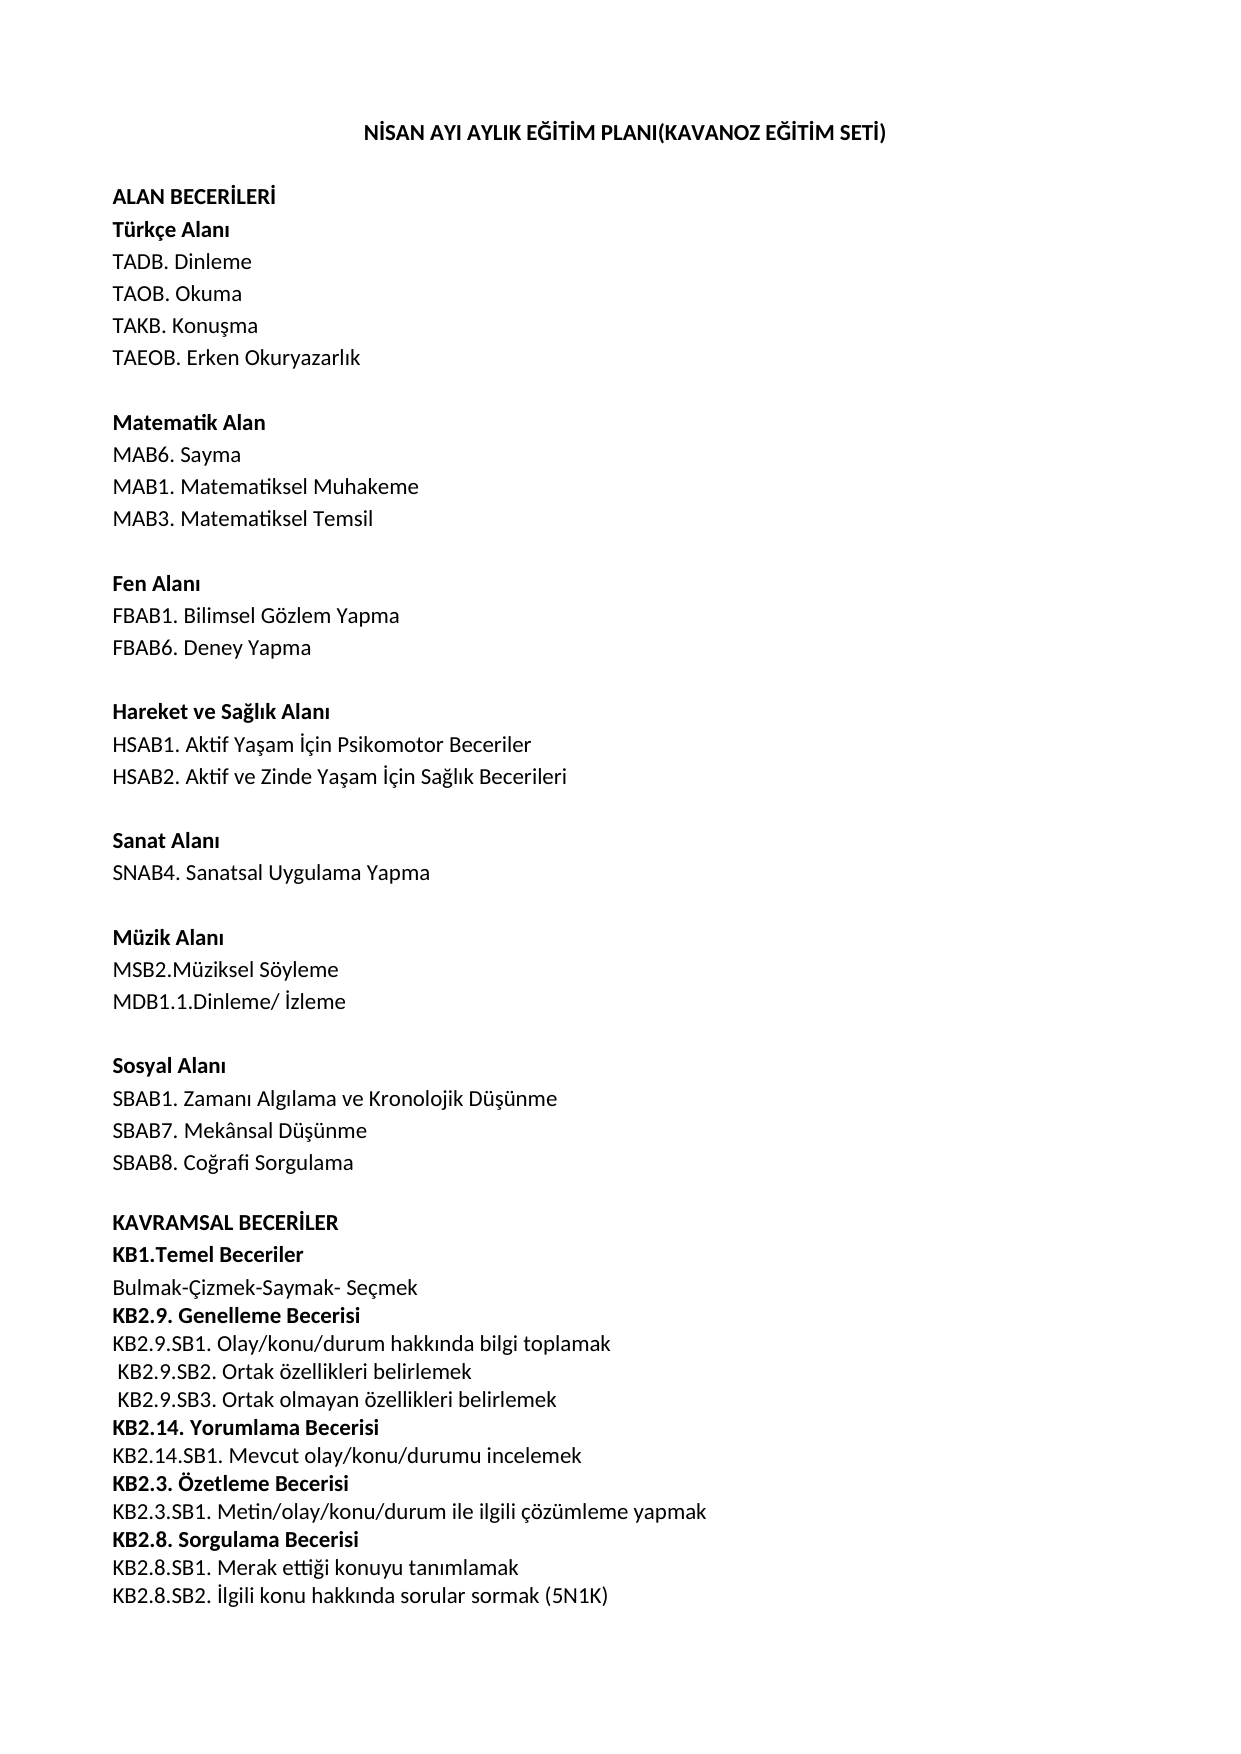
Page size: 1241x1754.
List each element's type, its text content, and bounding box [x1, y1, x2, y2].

text KB2.9.SB3. Ortak olmayan özellikleri belirlemek [112, 1385, 1128, 1413]
text SNAB4. Sanatsal Uygulama Yapma [112, 858, 1128, 886]
text SBAB7. Mekânsal Düşünme [112, 1116, 1128, 1144]
text KB2.8.SB2. İlgili konu hakkında sorular sormak (5N1K) [112, 1581, 1128, 1609]
text TAKB. Konuşma [112, 311, 1128, 339]
text KB2.9.SB2. Ortak özellikleri belirlemek [112, 1357, 1128, 1385]
text Fen Alanı [112, 569, 1128, 597]
text MAB1. Matematiksel Muhakeme [112, 472, 1128, 500]
text Sosyal Alanı [112, 1052, 1128, 1079]
text KB2.9. Genelleme Becerisi [112, 1301, 1128, 1329]
text TAEOB. Erken Okuryazarlık [112, 343, 1128, 371]
text Sanat Alanı [112, 826, 1128, 854]
text ALAN BECERİLERİ [112, 182, 1128, 211]
text SBAB8. Coğrafi Sorgulama [112, 1148, 1128, 1176]
text KB2.3.SB1. Metin/olay/konu/durum ile ilgili çözümleme yapmak [112, 1497, 1128, 1525]
text Matematik Alan [112, 408, 1128, 436]
text KB2.8. Sorgulama Becerisi [112, 1525, 1128, 1553]
text TAOB. Okuma [112, 279, 1128, 307]
text KB2.8.SB1. Merak ettiği konuyu tanımlamak [112, 1553, 1128, 1581]
text KB2.14.SB1. Mevcut olay/konu/durumu incelemek [112, 1441, 1128, 1469]
text Müzik Alanı [112, 923, 1128, 951]
text KB2.9.SB1. Olay/konu/durum hakkında bilgi toplamak [112, 1329, 1128, 1357]
text HSAB2. Aktif ve Zinde Yaşam İçin Sağlık Becerileri [112, 762, 1128, 790]
text KAVRAMSAL BECERİLER [112, 1208, 1128, 1236]
text MAB3. Matematiksel Temsil [112, 504, 1128, 532]
text MDB1.1.Dinleme/ İzleme [112, 987, 1128, 1015]
text FBAB6. Deney Yapma [112, 633, 1128, 661]
text TADB. Dinleme [112, 247, 1128, 275]
text KB2.14. Yorumlama Becerisi [112, 1413, 1128, 1441]
text Hareket ve Sağlık Alanı [112, 697, 1128, 726]
text NİSAN AYI AYLIK EĞİTİM PLANI(KAVANOZ EĞİTİM SETİ) [112, 118, 1128, 146]
text Türkçe Alanı [112, 215, 1128, 243]
text SBAB1. Zamanı Algılama ve Kronolojik Düşünme [112, 1084, 1128, 1112]
text HSAB1. Aktif Yaşam İçin Psikomotor Beceriler [112, 730, 1128, 758]
text MSB2.Müziksel Söyleme [112, 955, 1128, 983]
text Bulmak-Çizmek-Saymak- Seçmek [112, 1273, 1128, 1301]
text FBAB1. Bilimsel Gözlem Yapma [112, 601, 1128, 629]
text KB1.Temel Beceriler [112, 1241, 1128, 1268]
text KB2.3. Özetleme Becerisi [112, 1469, 1128, 1497]
text MAB6. Sayma [112, 440, 1128, 468]
